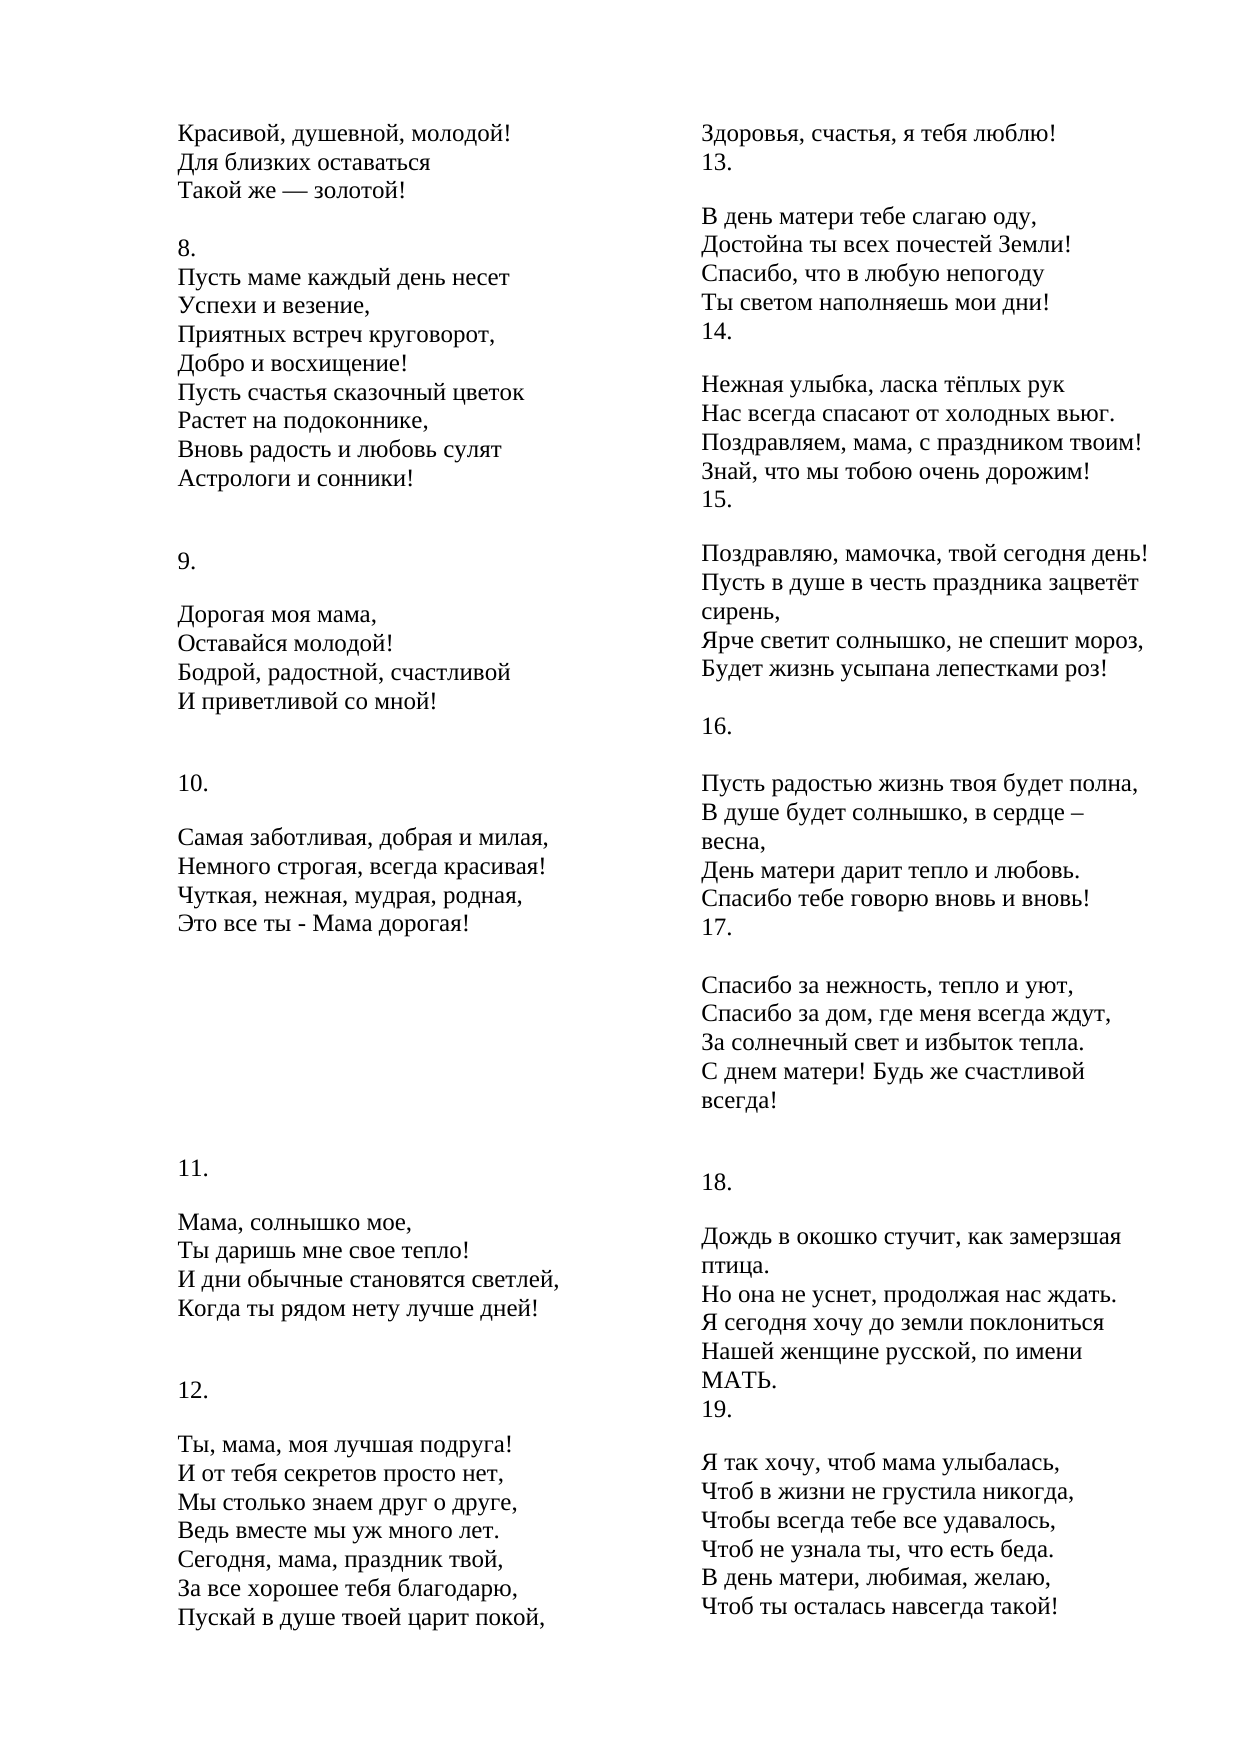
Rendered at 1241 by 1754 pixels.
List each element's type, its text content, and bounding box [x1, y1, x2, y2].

text Нежная улыбка, ласка тёплых рук [701, 369, 1152, 398]
text Бодрой, радостной, счастливой [177, 657, 627, 686]
text 14. [701, 316, 1152, 344]
text И дни обычные становятся светлей, [177, 1264, 627, 1293]
text Ты, мама, моя лучшая подруга! [177, 1429, 627, 1458]
text За все хорошее тебя благодарю, [177, 1573, 627, 1602]
text Пусть счастья сказочный цветок [177, 377, 627, 406]
text Когда ты рядом нету лучше дней! [177, 1293, 627, 1322]
text Спасибо тебе говорю вновь и вновь! [701, 883, 1152, 912]
text Нас всегда спасают от холодных вьюг. [701, 398, 1152, 427]
text Дорогая моя мама, [177, 599, 627, 628]
text Вновь радость и любовь сулят [177, 434, 627, 463]
text Дождь в окошко стучит, как замерзшая птица. [701, 1221, 1152, 1279]
text 16. [701, 711, 1152, 740]
text И приветливой со мной! [177, 686, 627, 714]
text 13. [701, 147, 1152, 176]
text Добро и восхищение! [177, 348, 627, 377]
text Красивой, душевной, молодой! [177, 118, 627, 147]
text Пусть маме каждый день несет [177, 262, 627, 291]
text 8. [177, 233, 627, 262]
text 15. [701, 484, 1152, 513]
text С днем матери! Будь же счастливой всегда! [701, 1056, 1152, 1113]
text Я так хочу, чтоб мама улыбалась, [701, 1447, 1152, 1476]
text Чтоб ты осталась навсегда такой! [701, 1591, 1152, 1620]
text Знай, что мы тобою очень дорожим! [701, 456, 1152, 484]
text Чтоб в жизни не грустила никогда, [701, 1476, 1152, 1505]
text Спасибо, что в любую непогоду [701, 258, 1152, 287]
text Пусть радостью жизнь твоя будет полна, [701, 768, 1152, 797]
text Ты светом наполняешь мои дни! [701, 287, 1152, 316]
text Успехи и везение, [177, 291, 627, 319]
text Будет жизнь усыпана лепестками роз! [701, 653, 1152, 682]
text Для близких оставаться [177, 147, 627, 176]
text Чтоб не узнала ты, что есть беда. [701, 1534, 1152, 1562]
text 19. [701, 1394, 1152, 1422]
text И от тебя секретов просто нет, [177, 1458, 627, 1487]
text Мы столько знаем друг о друге, [177, 1487, 627, 1516]
text Поздравляем, мама, с праздником твоим! [701, 427, 1152, 456]
text 11. [177, 1153, 627, 1181]
text Спасибо за нежность, тепло и уют, [701, 970, 1152, 998]
text Ведь вместе мы уж много лет. [177, 1516, 627, 1544]
text Ярче светит солнышко, не спешит мороз, [701, 625, 1152, 653]
text 9. [177, 546, 627, 574]
text Такой же — золотой! [177, 176, 627, 204]
text Немного строгая, всегда красивая! [177, 851, 627, 880]
text В день матери тебе слагаю оду, [701, 201, 1152, 229]
text Приятных встреч круговорот, [177, 319, 627, 348]
text Но она не уснет, продолжая нас ждать. [701, 1279, 1152, 1307]
text Самая заботливая, добрая и милая, [177, 822, 627, 851]
text Растет на подоконнике, [177, 406, 627, 434]
text Нашей женщине русской, по имени МАТЬ. [701, 1336, 1152, 1394]
text 10. [177, 768, 627, 797]
text Оставайся молодой! [177, 628, 627, 657]
text Я сегодня хочу до земли поклониться [701, 1307, 1152, 1336]
text Пускай в душе твоей царит покой, [177, 1602, 627, 1631]
text Пусть в душе в честь праздника зацветёт сирень, [701, 567, 1152, 625]
text День матери дарит тепло и любовь. [701, 855, 1152, 883]
text 18. [701, 1167, 1152, 1196]
text Мама, солнышко мое, [177, 1207, 627, 1235]
text 17. [701, 912, 1152, 941]
text За солнечный свет и избыток тепла. [701, 1027, 1152, 1056]
text Это все ты - Мама дорогая! [177, 908, 627, 937]
text В день матери, любимая, желаю, [701, 1562, 1152, 1591]
text 12. [177, 1375, 627, 1404]
text Чуткая, нежная, мудрая, родная, [177, 880, 627, 908]
text Чтобы всегда тебе все удавалось, [701, 1505, 1152, 1534]
text Достойна ты всех почестей Земли! [701, 229, 1152, 258]
text Астрологи и сонники! [177, 463, 627, 492]
text В душе будет солнышко, в сердце – весна, [701, 797, 1152, 855]
text Здоровья, счастья, я тебя люблю! [701, 118, 1152, 147]
text Сегодня, мама, праздник твой, [177, 1544, 627, 1573]
text Спасибо за дом, где меня всегда ждут, [701, 998, 1152, 1027]
text Поздравляю, мамочка, твой сегодня день! [701, 538, 1152, 567]
text Ты даришь мне свое тепло! [177, 1235, 627, 1264]
